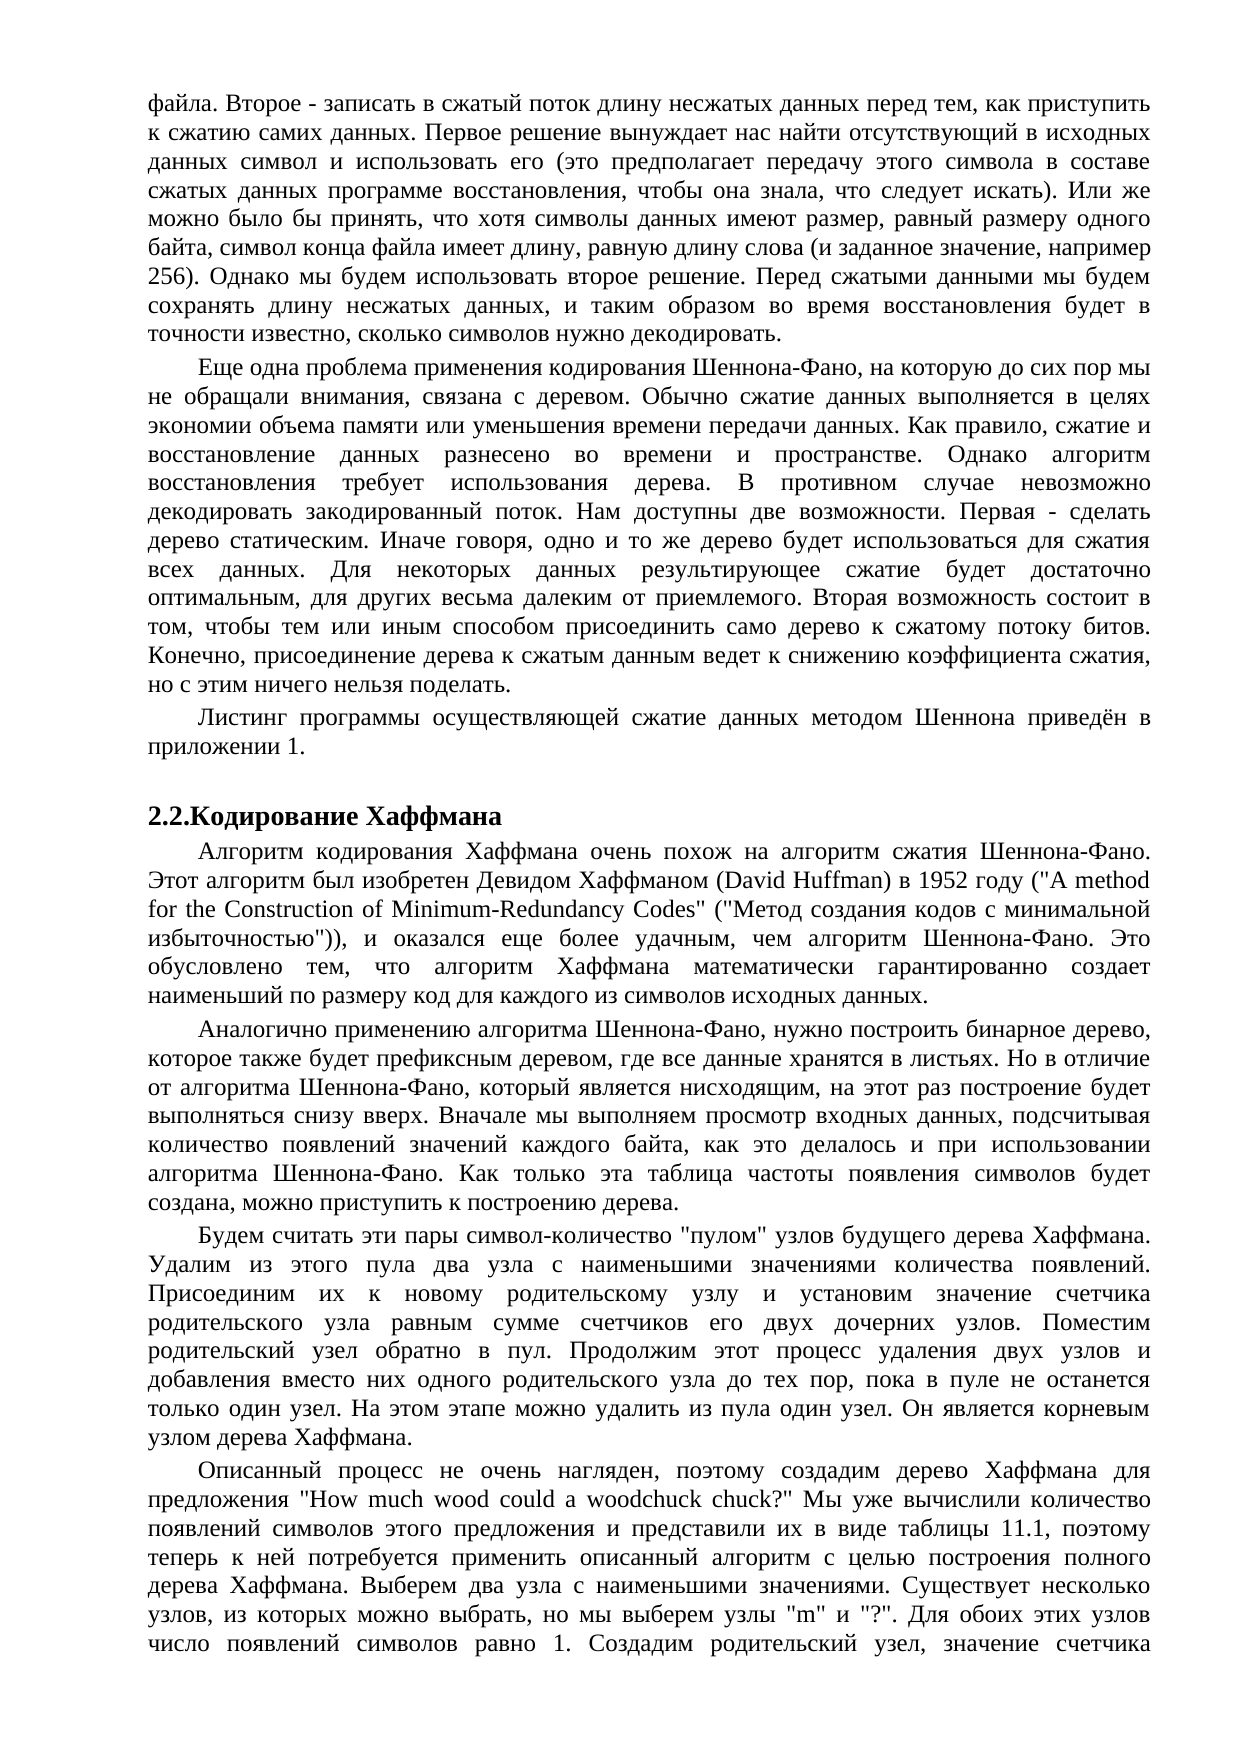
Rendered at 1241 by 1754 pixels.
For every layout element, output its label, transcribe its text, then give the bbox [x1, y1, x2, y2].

text Аналогично применению алгоритма Шеннона-Фано, нужно построить бинарное дерево, которое также будет префиксным деревом, где все данные хранятся в листьях. Но в отличие от алгоритма Шеннона-Фано, который является нисходящим, на этот раз построение будет выполняться снизу вверх. Вначале мы выполняем просмотр входных данных, подсчитывая количество появлений значений каждого байта, как это делалось и при использовании алгоритма Шеннона-Фано. Как только эта таблица частоты появления символов будет создана, можно приступить к построению дерева. [148, 1014, 1152, 1215]
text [148, 1456, 1152, 1657]
text Еще одна проблема применения кодирования Шеннона-Фано, на которую до сих пор мы не обращали внимания, связана с деревом. Обычно сжатие данных выполняется в целях экономии объема памяти или уменьшения времени передачи данных. Как правило, сжатие и восстановление данных разнесено во времени и пространстве. Однако алгоритм восстановления требует использования дерева. В противном случае невозможно декодировать закодированный поток. Нам доступны две возможности. Первая - сделать дерево статическим. Иначе говоря, одно и то же дерево будет использоваться для сжатия всех данных. Для некоторых данных результирующее сжатие будет достаточно оптимальным, для других весьма далеким от приемлемого. Вторая возможность состоит в том, чтобы тем или иным способом присоединить само дерево к сжатому потоку битов. Конечно, присоединение дерева к сжатым данным ведет к снижению коэффициента сжатия, но с этим ничего нельзя поделать. [148, 352, 1152, 697]
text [148, 88, 1152, 347]
text Будем считать эти пары символ-количество "пулом" узлов будущего дерева Хаффмана. Удалим из этого пула два узла с наименьшими значениями количества появлений. Присоединим их к новому родительскому узлу и установим значение счетчика родительского узла равным сумме счетчиков его двух дочерних узлов. Поместим родительский узел обратно в пул. Продолжим этот процесс удаления двух узлов и добавления вместо них одного родительского узла до тех пор, пока в пуле не останется только один узел. На этом этапе можно удалить из пула один узел. Он является корневым узлом дерева Хаффмана. [148, 1220, 1152, 1450]
subtitle 2.2.Кодирование Хаффмана [148, 799, 1152, 831]
text Листинг программы осуществляющей сжатие данных методом Шеннона приведён в приложении 1. [148, 702, 1152, 760]
text Алгоритм кодирования Хаффмана очень похож на алгоритм сжатия Шеннона-Фано. Этот алгоритм был изобретен Девидом Хаффманом (David Huffman) в 1952 году ("A method for the Construction of Minimum-Redundancy Codes" ("Метод создания кодов с минимальной избыточностью")), и оказался еще более удачным, чем алгоритм Шеннона-Фано. Это обусловлено тем, что алгоритм Хаффмана математически гарантированно создает наименьший по размеру код для каждого из символов исходных данных. [148, 836, 1152, 1009]
